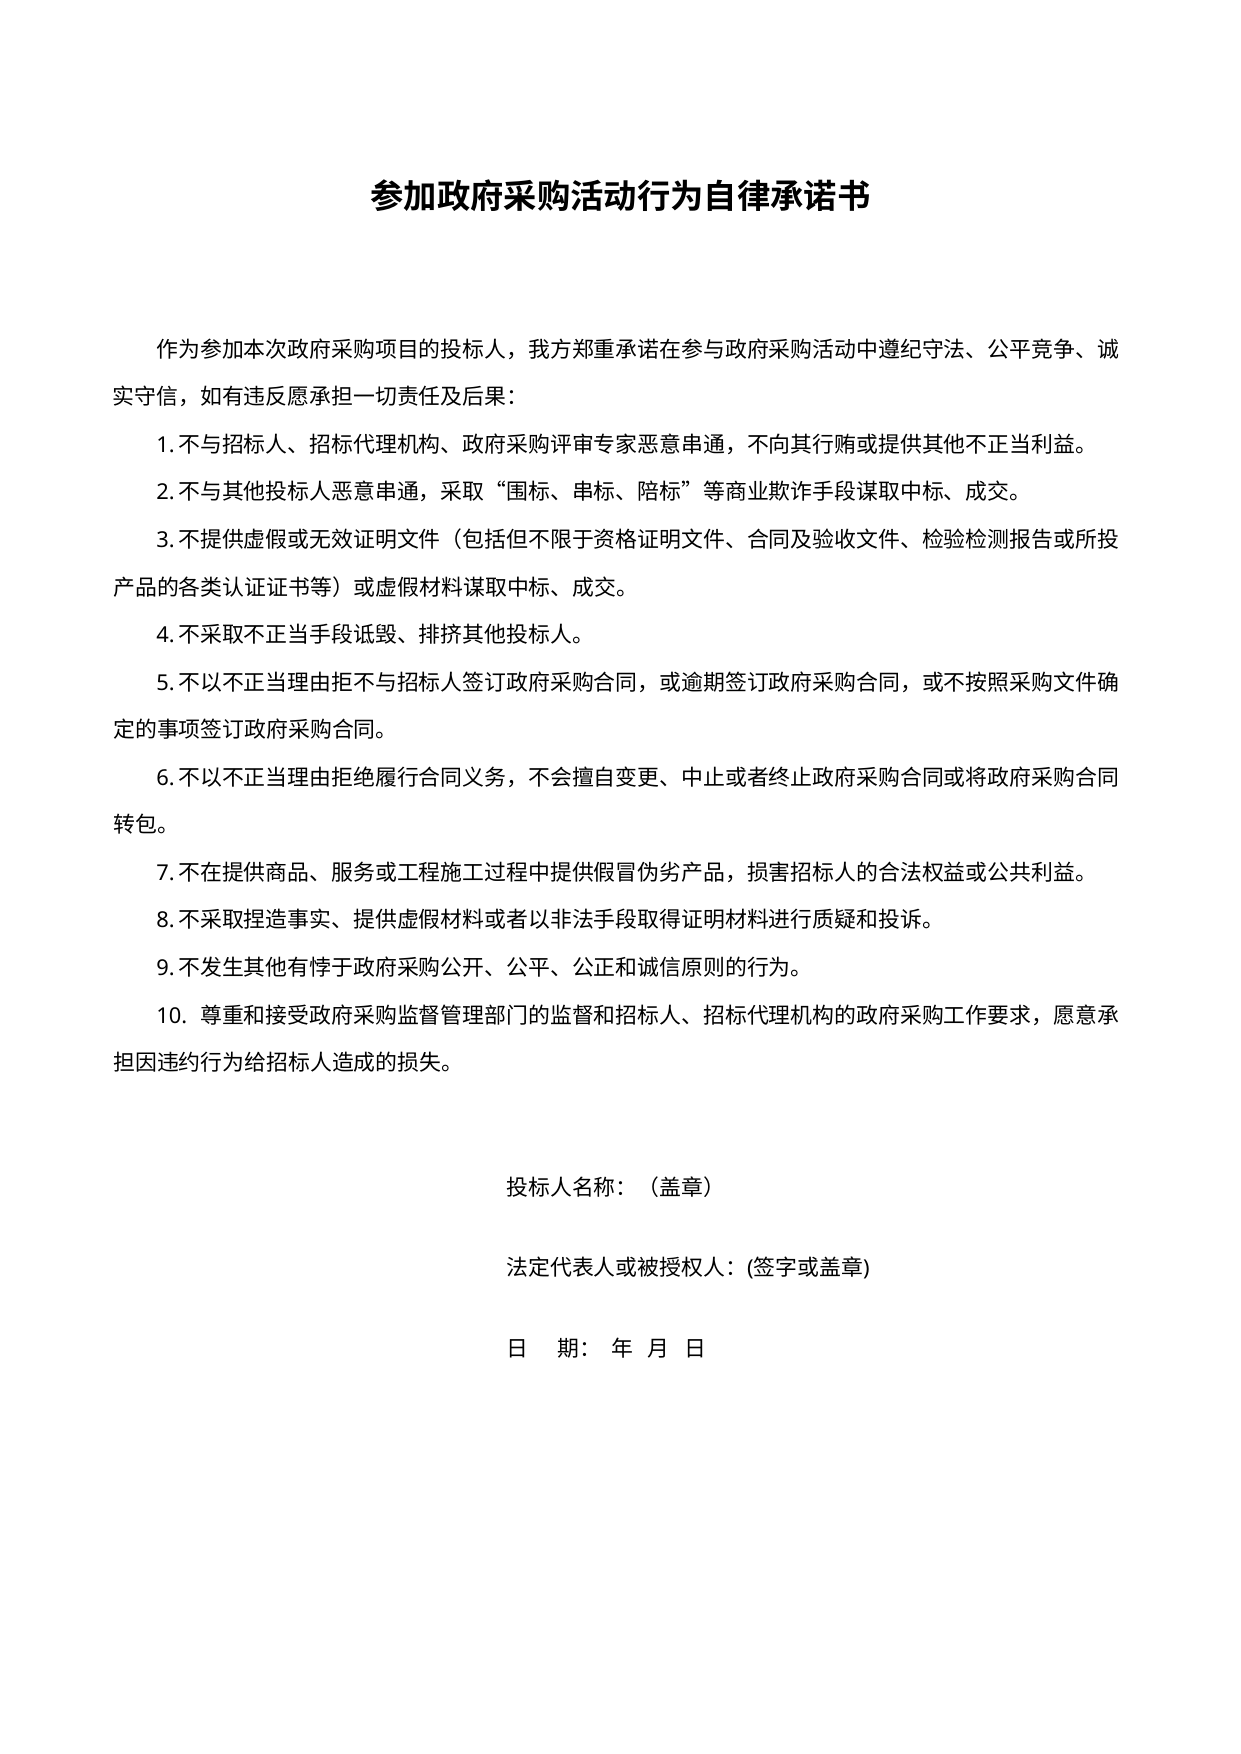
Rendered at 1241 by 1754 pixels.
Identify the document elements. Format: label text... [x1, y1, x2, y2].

list 不采取不正当手段诋毁、排挤其他投标人。 [113, 617, 1128, 649]
list 不以不正当理由拒不与招标人签订政府采购合同，或逾期签订政府采购合同，或不按照采购文件确定的事项签订政府采购合同。 [113, 665, 1128, 744]
list 不与其他投标人恶意串通，采取“围标、串标、陪标”等商业欺诈手段谋取中标、成交。 [113, 474, 1128, 506]
list 尊重和接受政府采购监督管理部门的监督和招标人、招标代理机构的政府采购工作要求，愿意承担因违约行为给招标人造成的损失。 [113, 998, 1128, 1077]
text 投标人名称：（盖章） [112, 1170, 1128, 1202]
list 不采取捏造事实、提供虚假材料或者以非法手段取得证明材料进行质疑和投诉。 [113, 902, 1128, 934]
list 不与招标人、招标代理机构、政府采购评审专家恶意串通，不向其行贿或提供其他不正当利益。 [113, 427, 1128, 458]
text 法定代表人或被授权人：(签字或盖章) [112, 1250, 1128, 1282]
list 不以不正当理由拒绝履行合同义务，不会擅自变更、中止或者终止政府采购合同或将政府采购合同转包。 [113, 760, 1128, 839]
text 作为参加本次政府采购项目的投标人，我方郑重承诺在参与政府采购活动中遵纪守法、公平竞争、诚实守信，如有违反愿承担一切责任及后果： [112, 332, 1128, 411]
text 日 期： 年 月 日 [112, 1330, 1128, 1363]
list 不提供虚假或无效证明文件（包括但不限于资格证明文件、合同及验收文件、检验检测报告或所投产品的各类认证证书等）或虚假材料谋取中标、成交。 [113, 522, 1128, 601]
text 参加政府采购活动行为自律承诺书 [112, 162, 1128, 227]
list 不在提供商品、服务或工程施工过程中提供假冒伪劣产品，损害招标人的合法权益或公共利益。 [113, 855, 1128, 887]
list 不发生其他有悖于政府采购公开、公平、公正和诚信原则的行为。 [113, 950, 1128, 982]
